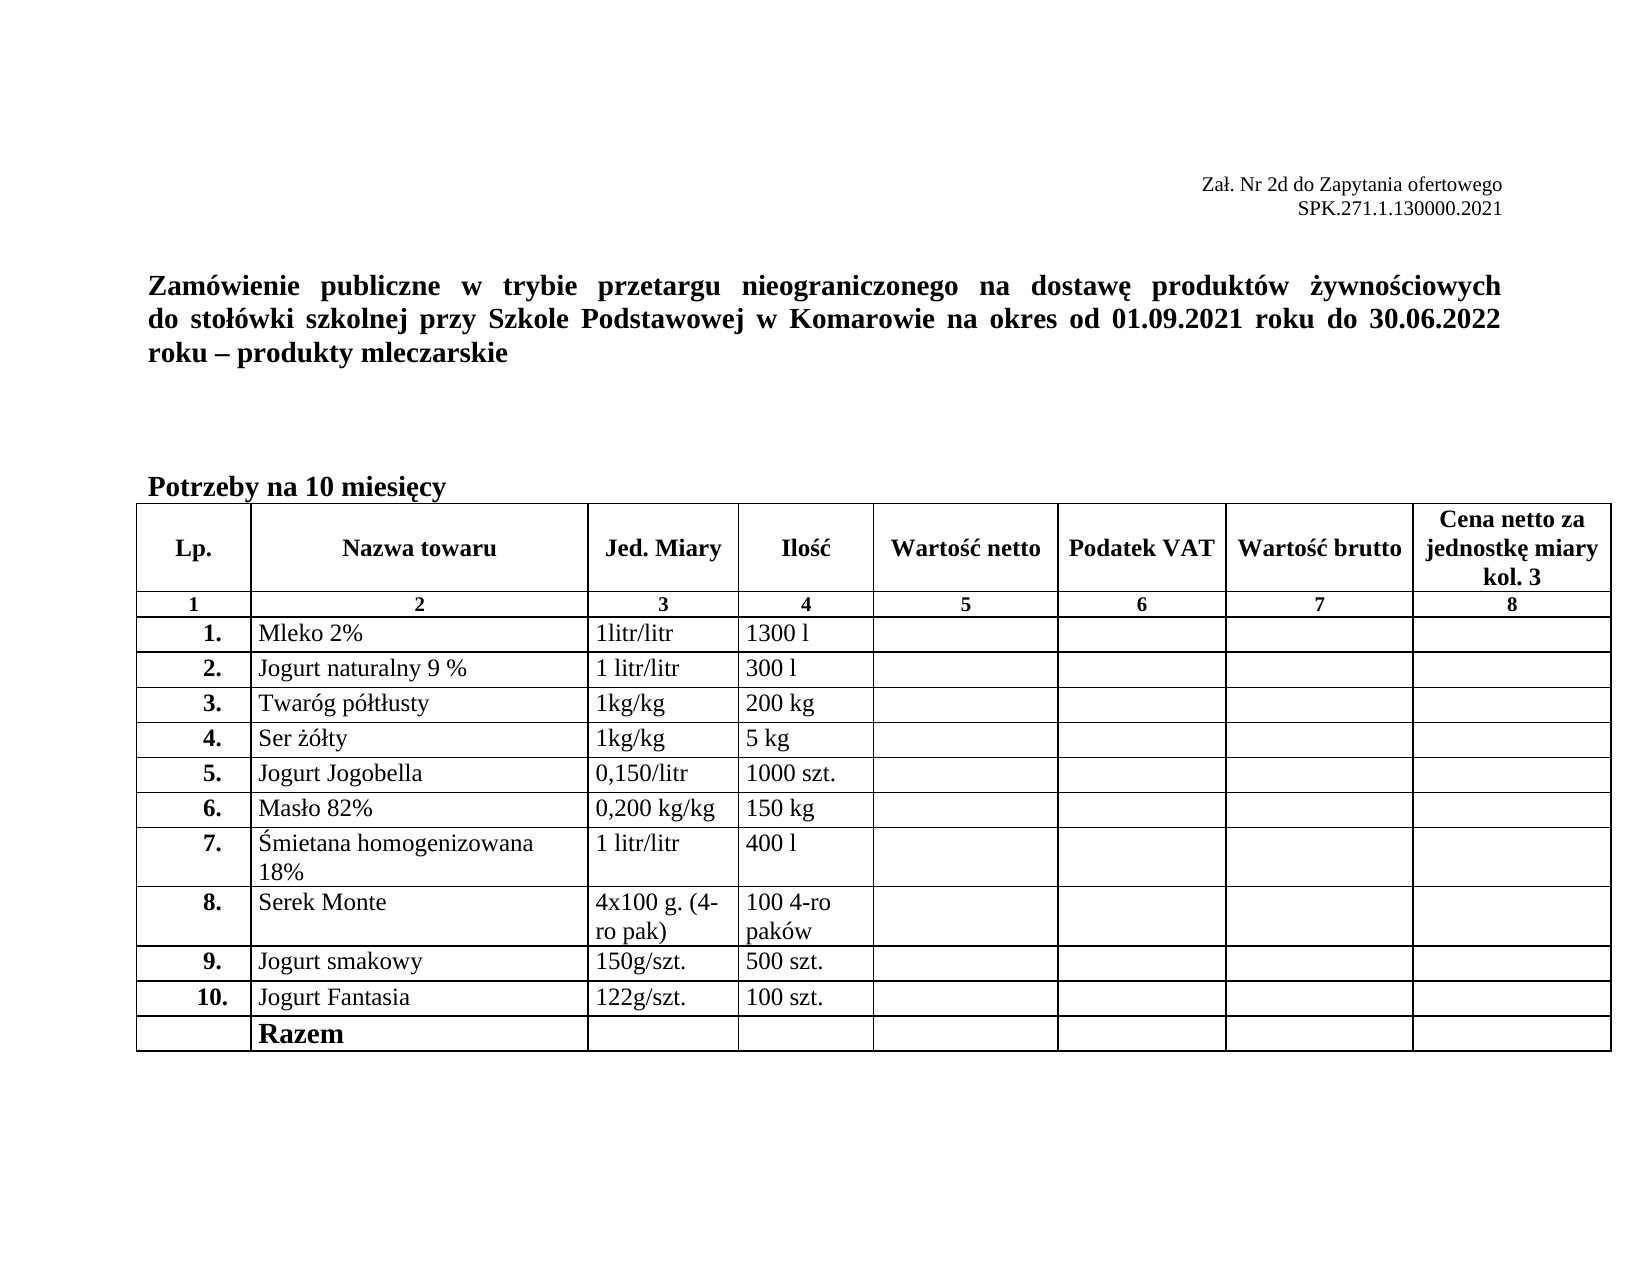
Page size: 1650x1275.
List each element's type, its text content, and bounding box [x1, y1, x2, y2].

table_cell [1414, 793, 1610, 827]
table_cell [1059, 1017, 1225, 1050]
table_cell 6. [137, 793, 250, 827]
table_cell 10. [137, 982, 250, 1015]
table_cell [1227, 723, 1412, 757]
table_cell Jogurt Fantasia [252, 982, 587, 1015]
table_cell [1227, 653, 1412, 686]
table_cell [739, 1017, 873, 1050]
table_cell [1414, 947, 1610, 980]
table_cell [1059, 758, 1225, 792]
table_cell [1227, 758, 1412, 792]
table_cell [1227, 828, 1412, 886]
table_cell 0,150/litr [589, 758, 738, 792]
table_cell Razem [252, 1017, 587, 1050]
table_cell [1059, 723, 1225, 757]
table_cell 5 [874, 592, 1057, 616]
table_cell [1059, 887, 1225, 945]
table_cell [874, 1017, 1057, 1050]
table_cell [1414, 828, 1610, 886]
table_cell 122g/szt. [589, 982, 738, 1015]
table_header Lp. [137, 504, 250, 591]
table_header Jed. Miary [589, 504, 738, 591]
table_cell [1414, 688, 1610, 721]
table_cell [589, 1017, 738, 1050]
table_header Podatek VAT [1059, 504, 1225, 591]
table_cell [1059, 828, 1225, 886]
table_cell [874, 618, 1057, 651]
table_header Cena netto za jednostkę miary kol. 3 [1414, 504, 1610, 591]
table_cell 1 litr/litr [589, 828, 738, 886]
table_cell [874, 653, 1057, 686]
table_cell [1414, 653, 1610, 686]
table_cell 1 [137, 592, 250, 616]
table_cell 500 szt. [739, 947, 873, 980]
table_cell [1227, 793, 1412, 827]
table_cell 1 litr/litr [589, 653, 738, 686]
table_cell 1. [137, 618, 250, 651]
table_cell 7 [1227, 592, 1412, 616]
text Zamówienie publiczne w trybie przetargu nieograniczonego na dostawę produktów żywnościowych do stołówki szkolnej przy Szkole Podstawowej w Komarowie na okres od 01.09.2021 roku do 30.06.2022 roku – produkty mleczarskie [148, 268, 1502, 368]
table_cell [874, 723, 1057, 757]
table_cell Serek Monte [252, 887, 587, 945]
table_cell 3 [589, 592, 738, 616]
table_cell [1227, 688, 1412, 721]
table_cell Twaróg półtłusty [252, 688, 587, 721]
table_cell [874, 688, 1057, 721]
table_cell Masło 82% [252, 793, 587, 827]
table_cell 100 szt. [739, 982, 873, 1015]
table_cell 200 kg [739, 688, 873, 721]
table_cell 400 l [739, 828, 873, 886]
table_header Nazwa towaru [252, 504, 587, 591]
text Potrzeby na 10 miesięcy [148, 469, 1502, 503]
table_cell 8. [137, 887, 250, 945]
table_cell [1227, 982, 1412, 1015]
table_cell 7. [137, 828, 250, 886]
table_cell 2. [137, 653, 250, 686]
table_header Ilość [739, 504, 873, 591]
table_cell [874, 887, 1057, 945]
table_cell [1414, 723, 1610, 757]
table_cell 1000 szt. [739, 758, 873, 792]
table_cell [1414, 982, 1610, 1015]
table_cell [874, 828, 1057, 886]
table_cell 8 [1414, 592, 1610, 616]
table_header Wartość brutto [1227, 504, 1412, 591]
table_cell 6 [1059, 592, 1225, 616]
table_cell 1kg/kg [589, 723, 738, 757]
table_cell 1kg/kg [589, 688, 738, 721]
table_cell [1059, 982, 1225, 1015]
table_cell Jogurt naturalny 9 % [252, 653, 587, 686]
table_cell Jogurt Jogobella [252, 758, 587, 792]
table_header Wartość netto [874, 504, 1057, 591]
table_cell 1litr/litr [589, 618, 738, 651]
table_cell 300 l [739, 653, 873, 686]
table_cell 150g/szt. [589, 947, 738, 980]
table_cell [1227, 947, 1412, 980]
text Zał. Nr 2d do Zapytania ofertowego SPK.271.1.130000.2021 [148, 172, 1502, 220]
table_cell [1227, 1017, 1412, 1050]
table_cell [1414, 758, 1610, 792]
table_cell 1300 l [739, 618, 873, 651]
table_cell [1414, 1017, 1610, 1050]
table_cell [1227, 618, 1412, 651]
table_cell 100 4-ro paków [739, 887, 873, 945]
table_cell 4 [739, 592, 873, 616]
table_cell Śmietana homogenizowana 18% [252, 828, 587, 886]
table_cell 5. [137, 758, 250, 792]
table_cell [874, 947, 1057, 980]
table_cell 9. [137, 947, 250, 980]
table_cell [874, 982, 1057, 1015]
table_cell 5 kg [739, 723, 873, 757]
table_cell 150 kg [739, 793, 873, 827]
table_cell [1059, 618, 1225, 651]
table_cell Ser żółty [252, 723, 587, 757]
table_cell [1227, 887, 1412, 945]
table_cell [874, 793, 1057, 827]
table_cell [874, 758, 1057, 792]
table_cell 0,200 kg/kg [589, 793, 738, 827]
table_cell 4. [137, 723, 250, 757]
table_cell [1414, 618, 1610, 651]
table_cell Mleko 2% [252, 618, 587, 651]
table_cell [1059, 688, 1225, 721]
table_cell 2 [252, 592, 587, 616]
table_cell [1059, 793, 1225, 827]
table_cell 4x100 g. (4-ro pak) [589, 887, 738, 945]
table_cell [1059, 947, 1225, 980]
table_cell [1059, 653, 1225, 686]
table_cell [1414, 887, 1610, 945]
table_cell [137, 1017, 250, 1050]
table_cell 3. [137, 688, 250, 721]
table_cell Jogurt smakowy [252, 947, 587, 980]
